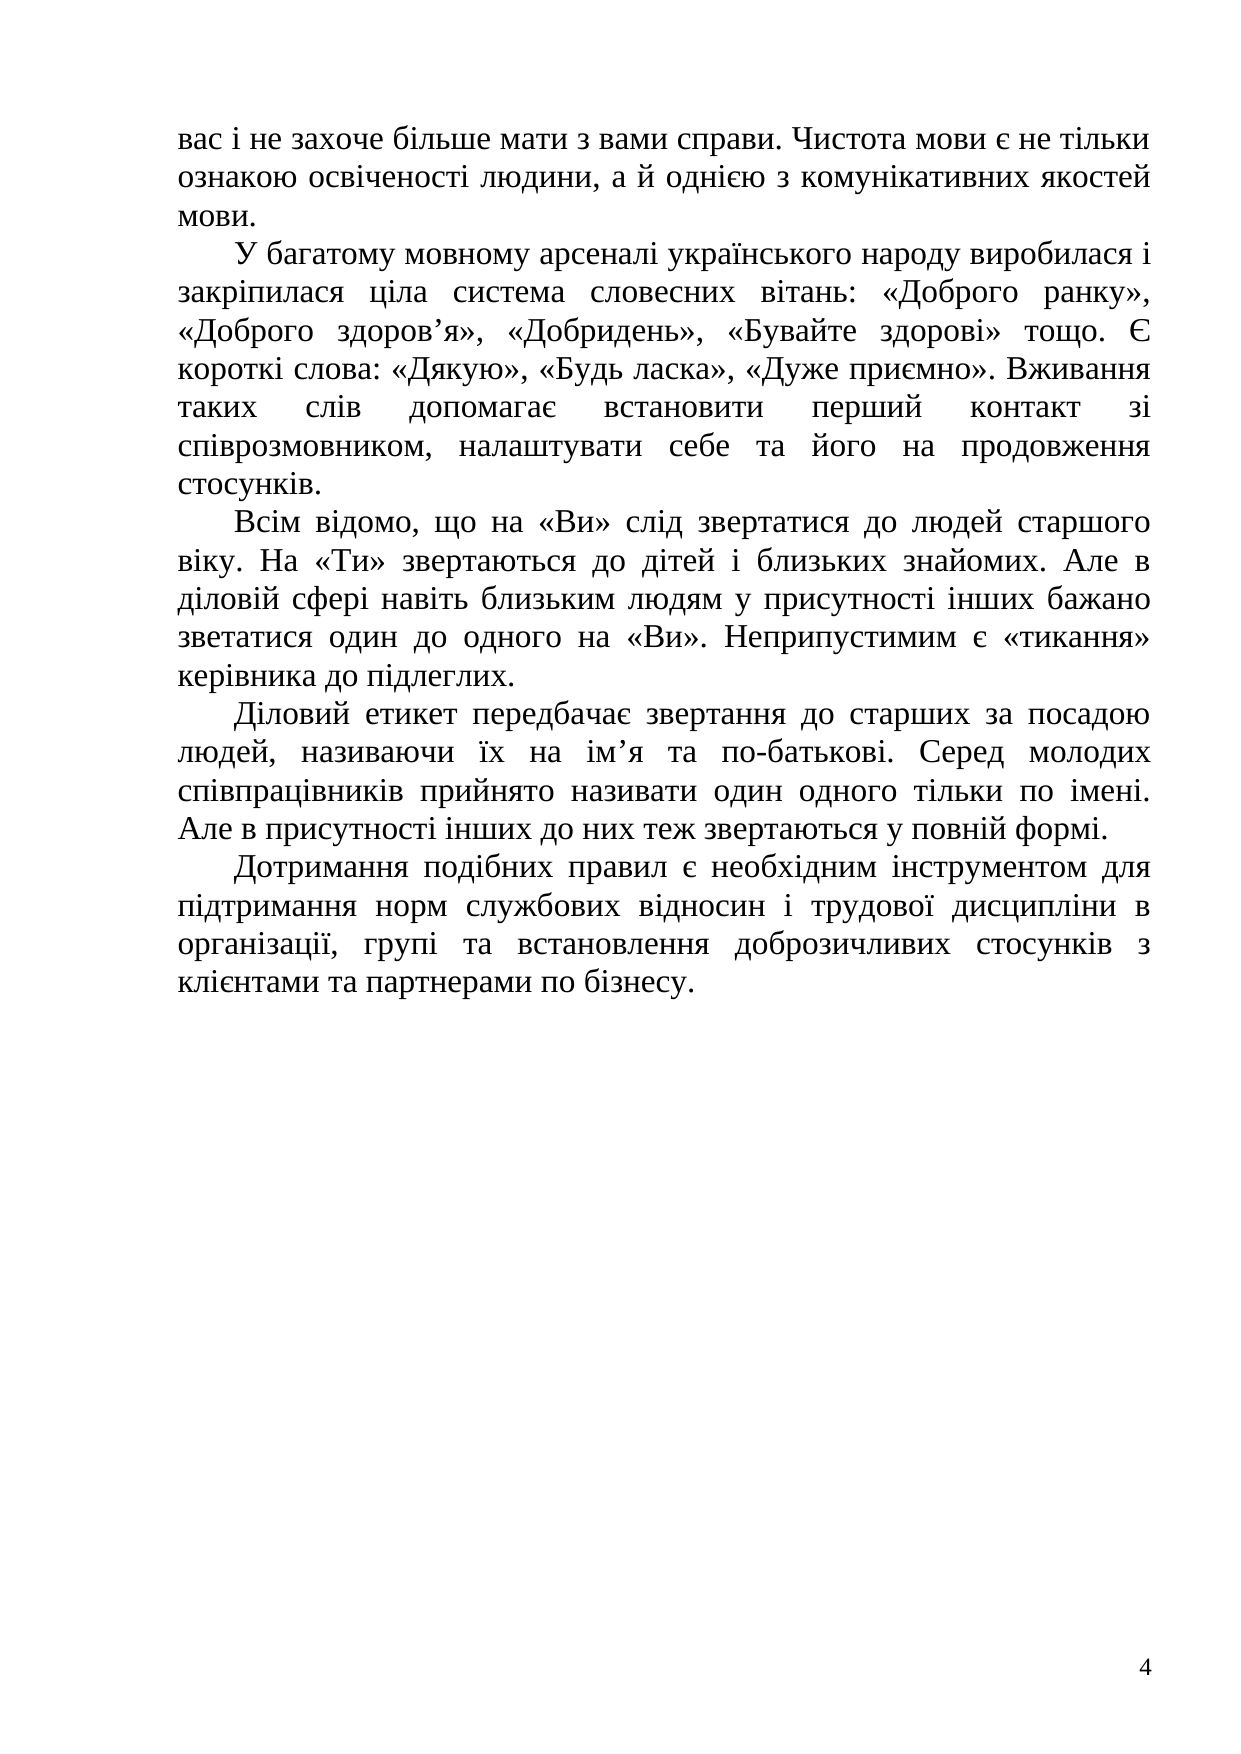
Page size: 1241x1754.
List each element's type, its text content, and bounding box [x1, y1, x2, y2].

text Всім відомо, що на «Ви» слід звертатися до людей старшого віку. На «Ти» звертаються до дітей і близьких знайомих. Але в діловій сфері навіть близьким людям у присутності інших бажано зветатися один до одного на «Ви». Неприпустимим є «тикання» керівника до підлеглих. [177, 501, 1152, 693]
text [177, 118, 1152, 233]
text Діловий етикет передбачає звертання до старших за посадою людей, називаючи їх на ім’я та по-батькові. Серед молодих співпрацівників прийнято називати один одного тільки по імені. Але в присутності інших до них теж звертаються у повній формі. [177, 693, 1152, 846]
text У багатому мовному арсеналі українського народу виробилася і закріпилася ціла система словесних вітань: «Доброго ранку», «Доброго здоров’я», «Добридень», «Бувайте здорові» тощо. Є короткі слова: «Дякую», «Будь ласка», «Дуже приємно». Вживання таких слів допомагає встановити перший контакт зі співрозмовником, налаштувати себе та його на продовження стосунків. [177, 233, 1152, 501]
text Дотримання подібних правил є необхідним інструментом для підтримання норм службових відносин і трудової дисципліни в організації, групі та встановлення доброзичливих стосунків з клієнтами та партнерами по бізнесу. [177, 846, 1152, 1000]
